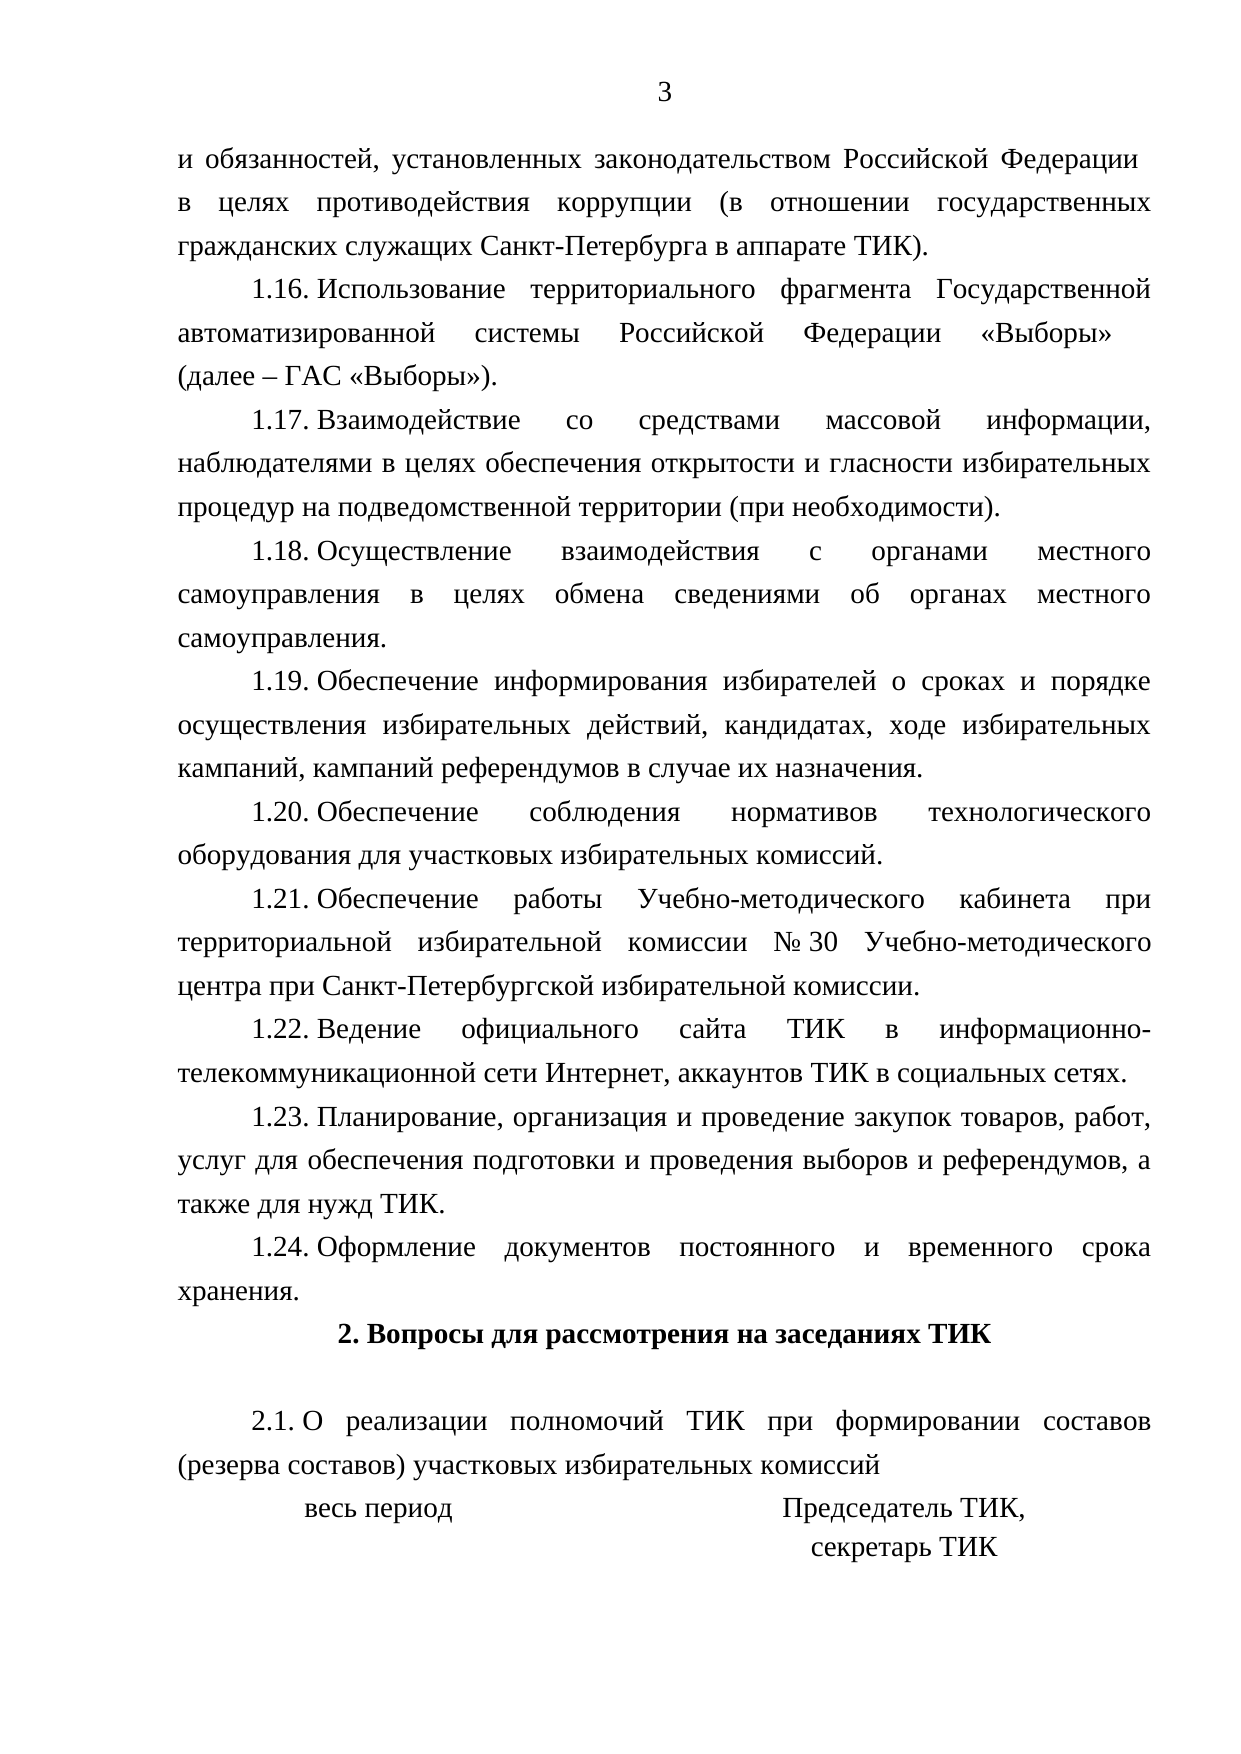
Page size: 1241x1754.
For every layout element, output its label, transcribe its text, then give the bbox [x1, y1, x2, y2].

text 2.1. О реализации полномочий ТИК при формировании составов (резерва составов) участковых избирательных комиссий [177, 1403, 1152, 1481]
text 1.23. Планирование, организация и проведение закупок товаров, работ, услуг для обеспечения подготовки и проведения выборов и референдумов, а также для нужд ТИК. [177, 1099, 1152, 1219]
text 1.21. Обеспечение работы Учебно-методического кабинета при территориальной избирательной комиссии № 30 Учебно-методического центра при Санкт-Петербургской избирательной комиссии. [177, 881, 1152, 1002]
table_header Председатель ТИК, секретарь ТИК [591, 1491, 1184, 1611]
text 1.20. Обеспечение соблюдения нормативов технологического оборудования для участковых избирательных комиссий. [177, 794, 1152, 871]
text 1.16. Использование территориального фрагмента Государственной автоматизированной системы Российской Федерации «Выборы» (далее – ГАС «Выборы»). [177, 271, 1152, 392]
text 1.24. Оформление документов постоянного и временного срока хранения. [177, 1229, 1152, 1306]
table_header весь период [166, 1491, 591, 1611]
text 1.19. Обеспечение информирования избирателей о сроках и порядке осуществления избирательных действий, кандидатах, ходе избирательных кампаний, кампаний референдумов в случае их назначения. [177, 663, 1152, 784]
text 1.17. Взаимодействие со средствами массовой информации, наблюдателями в целях обеспечения открытости и гласности избирательных процедур на подведомственной территории (при необходимости). [177, 402, 1152, 523]
text 1.22. Ведение официального сайта ТИК в информационно-телекоммуникационной сети Интернет, аккаунтов ТИК в социальных сетях. [177, 1012, 1152, 1089]
text 1.18. Осуществление взаимодействия с органами местного самоуправления в целях обмена сведениями об органах местного самоуправления. [177, 533, 1152, 653]
text 2. Вопросы для рассмотрения на заседаниях ТИК [177, 1316, 1152, 1350]
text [177, 141, 1152, 261]
